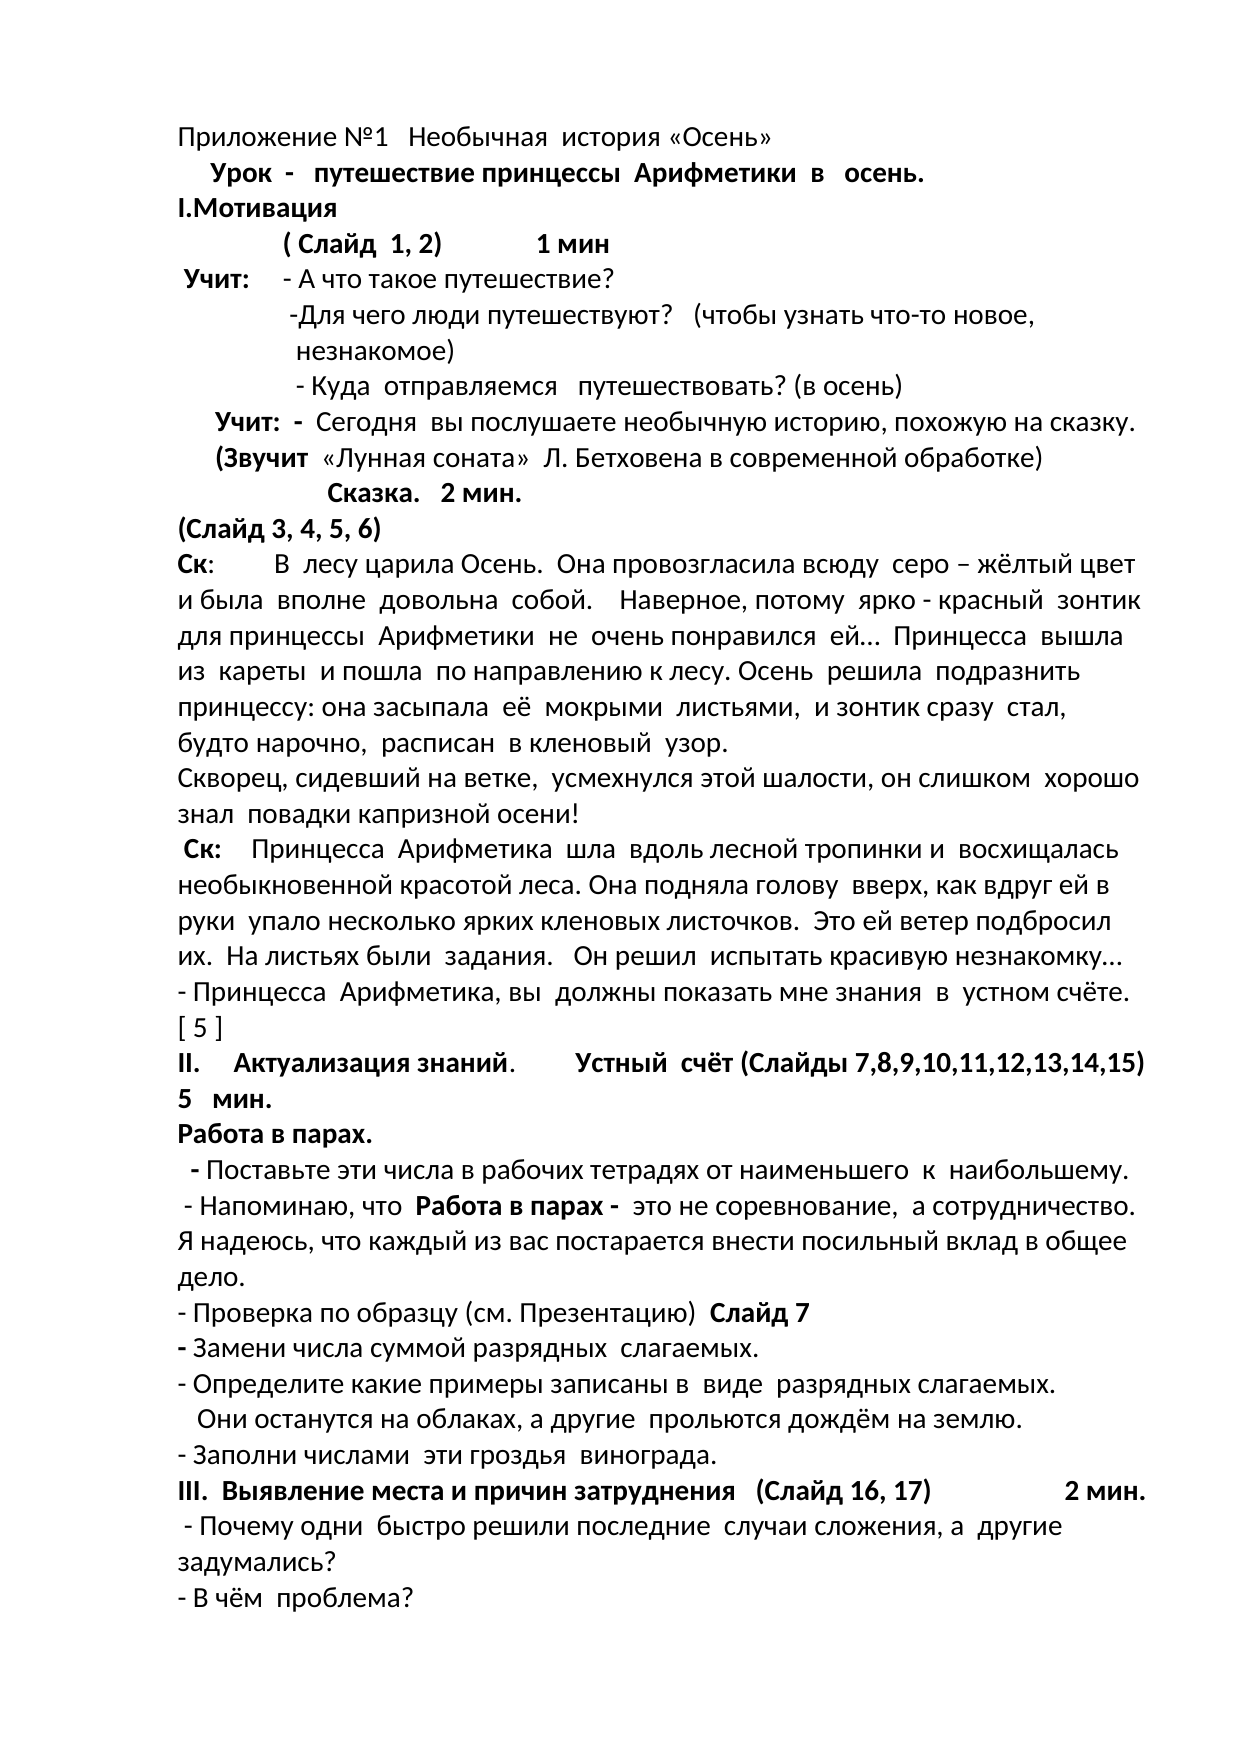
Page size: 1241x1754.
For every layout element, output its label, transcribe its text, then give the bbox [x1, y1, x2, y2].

text незнакомое) [177, 332, 1152, 367]
text - Заполни числами эти гроздья винограда. [177, 1436, 1152, 1472]
text Сказка. 2 мин. [177, 474, 1152, 510]
text Урок - путешествие принцессы Арифметики в осень. [177, 154, 1152, 189]
text III. Выявление места и причин затруднения (Слайд 16, 17) 2 мин. [177, 1472, 1152, 1507]
text Приложение №1 Необычная история «Осень» [177, 118, 1152, 154]
text - Поставьте эти числа в рабочих тетрадях от наименьшего к наибольшему. [177, 1151, 1152, 1187]
text I.Мотивация [177, 189, 1152, 225]
text Ск: В лесу царила Осень. Она провозгласила всюду серо – жёлтый цвет и была вполне довольна собой. Наверное, потому ярко - красный зонтик для принцессы Арифметики не очень понравился ей… Принцесса вышла из кареты и пошла по направлению к лесу. Осень решила подразнить принцессу: она засыпала её мокрыми листьями, и зонтик сразу стал, будто нарочно, расписан в кленовый узор. [177, 546, 1152, 759]
text Работа в парах. [177, 1116, 1152, 1151]
text Учит: - А что такое путешествие? [177, 261, 1152, 296]
text - Куда отправляемся путешествовать? (в осень) [177, 367, 1152, 403]
text Ск: Принцесса Арифметика шла вдоль лесной тропинки и восхищалась необыкновенной красотой леса. Она подняла голову вверх, как вдруг ей в руки упало несколько ярких кленовых листочков. Это ей ветер подбросил их. На листьях были задания. Он решил испытать красивую незнакомку… - Принцесса Арифметика, вы должны показать мне знания в устном счёте. [ 5 ] [177, 831, 1152, 1044]
text - Почему одни быстро решили последние случаи сложения, а другие задумались? - В чём проблема? [177, 1507, 1152, 1614]
text (Слайд 3, 4, 5, 6) [177, 510, 1152, 546]
text Они останутся на облаках, а другие прольются дождём на землю. [177, 1401, 1152, 1436]
text Учит: - Сегодня вы послушаете необычную историю, похожую на сказку. [215, 403, 1152, 439]
text Скворец, сидевший на ветке, усмехнулся этой шалости, он слишком хорошо знал повадки капризной осени! [177, 759, 1152, 831]
text - Проверка по образцу (см. Презентацию) Слайд 7 [177, 1294, 1152, 1329]
text II. Актуализация знаний. Устный счёт (Слайды 7,8,9,10,11,12,13,14,15) 5 мин. [177, 1044, 1152, 1116]
text - Определите какие примеры записаны в виде разрядных слагаемых. [177, 1365, 1152, 1401]
text -Для чего люди путешествуют? (чтобы узнать что-то новое, [177, 296, 1152, 332]
text - Замени числа суммой разрядных слагаемых. [177, 1329, 1152, 1365]
text - Напоминаю, что Работа в парах - это не соревнование, а сотрудничество. Я надеюсь, что каждый из вас постарается внести посильный вклад в общее дело. [177, 1187, 1152, 1294]
text ( Слайд 1, 2) 1 мин [177, 225, 1152, 261]
text (Звучит «Лунная соната» Л. Бетховена в современной обработке) [215, 439, 1152, 474]
